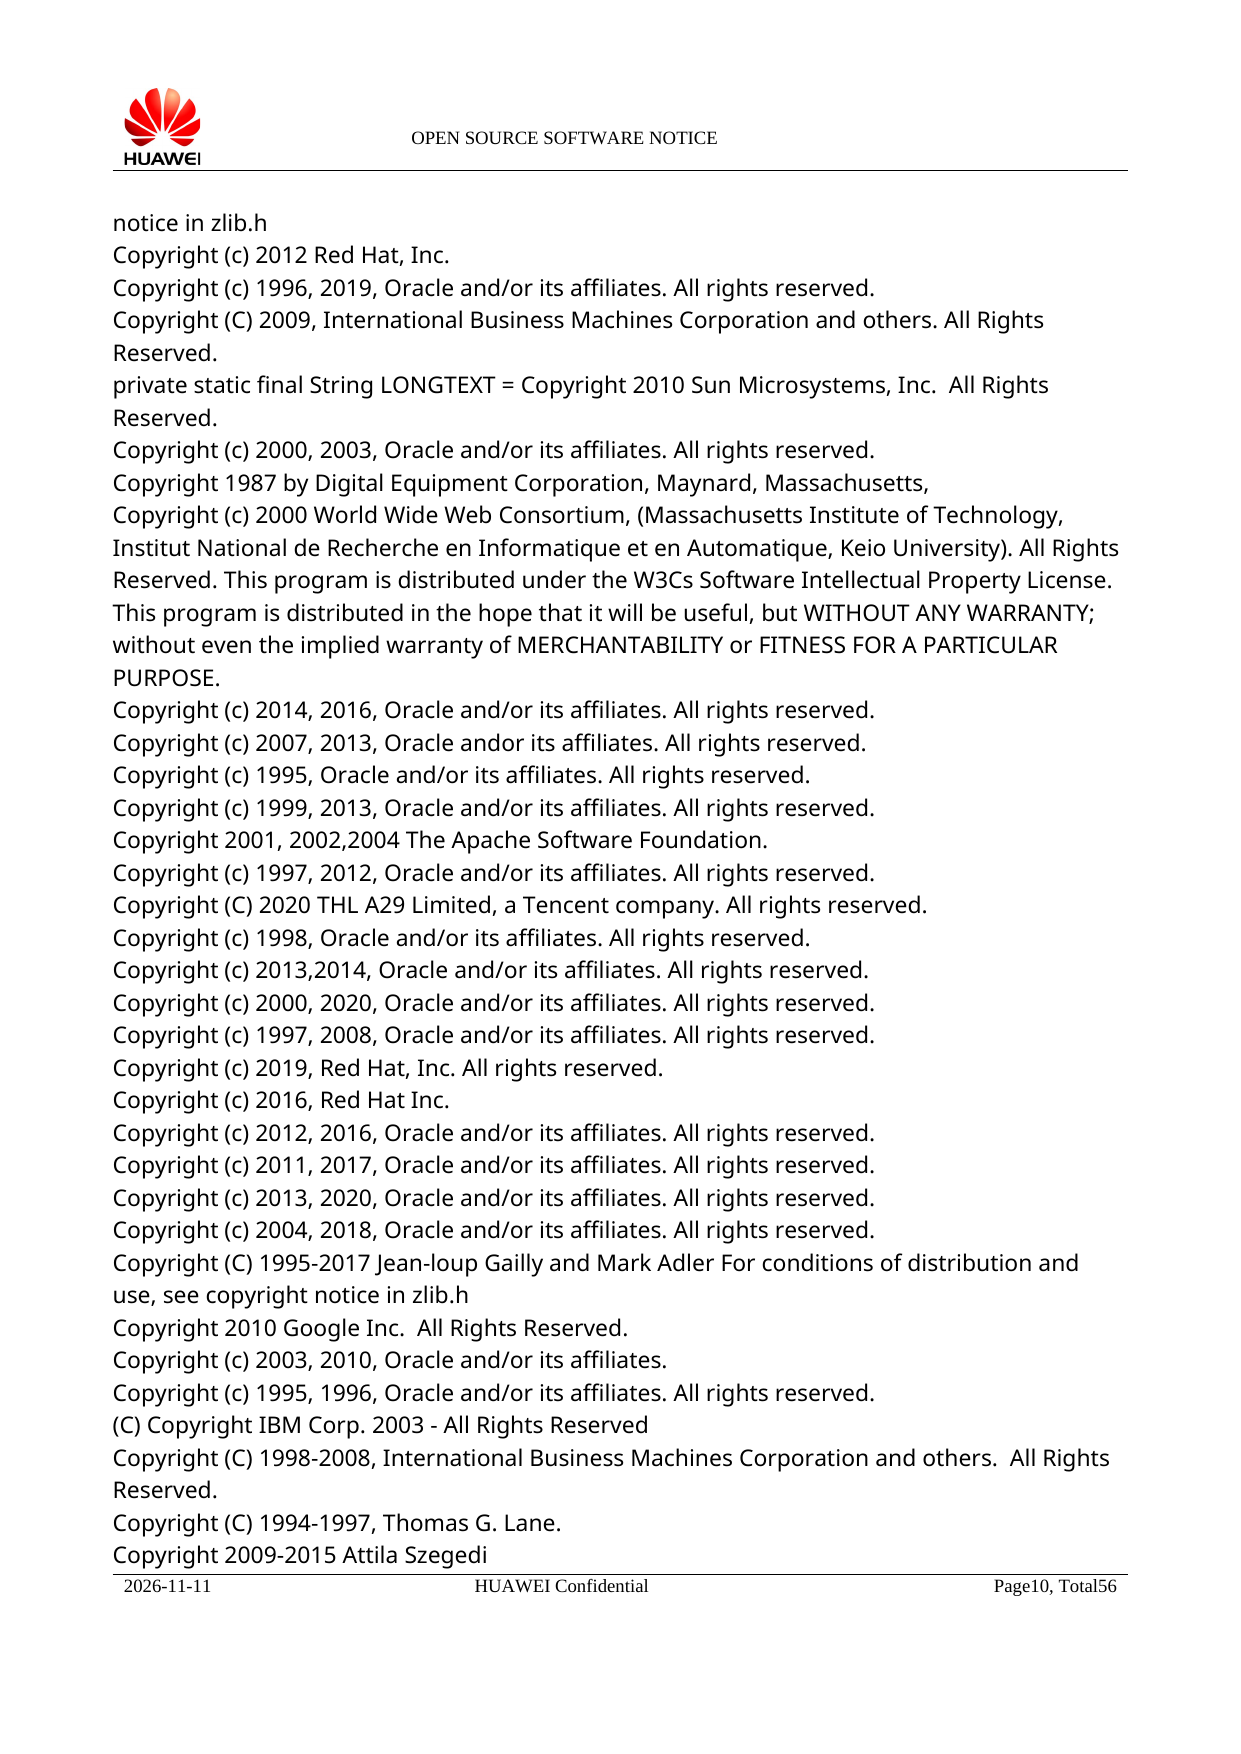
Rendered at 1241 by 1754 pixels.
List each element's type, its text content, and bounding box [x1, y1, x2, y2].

picture [124, 88, 201, 165]
